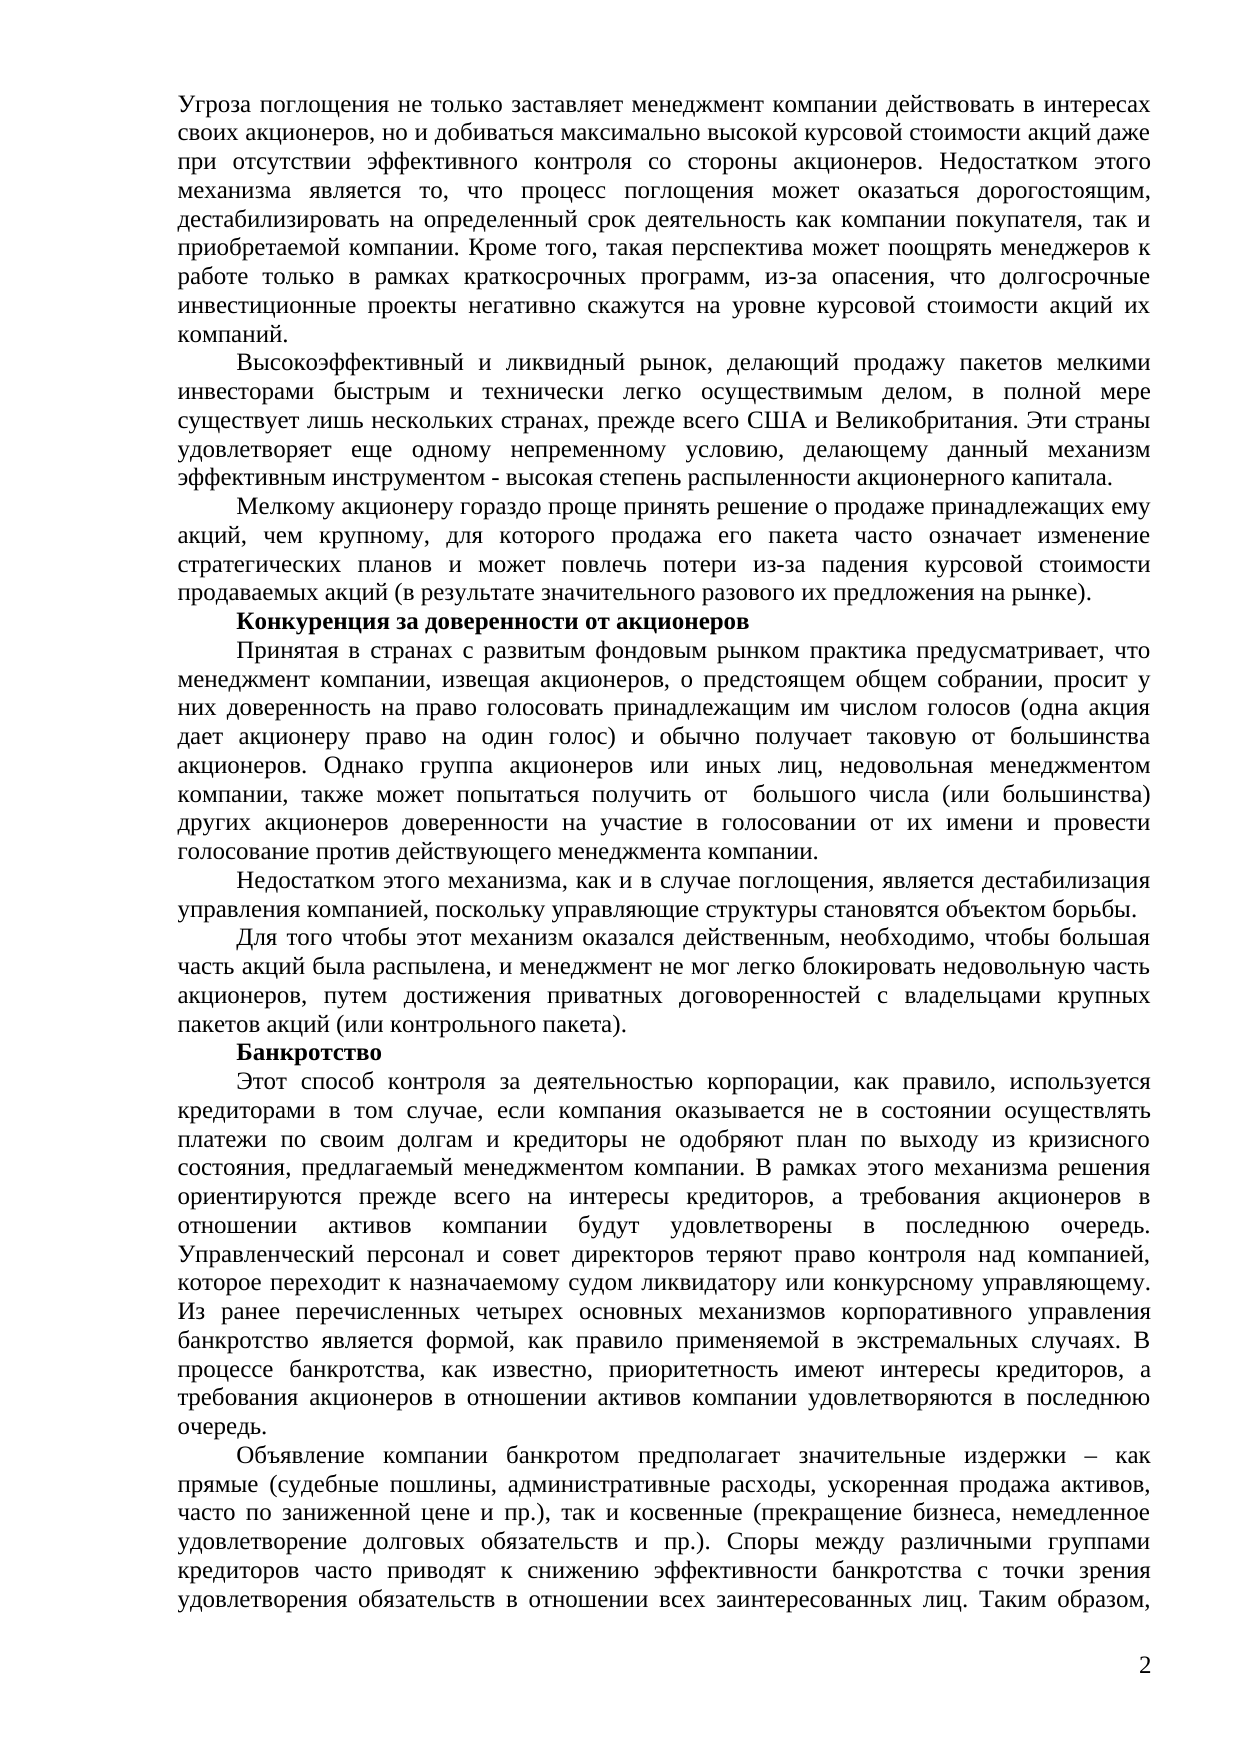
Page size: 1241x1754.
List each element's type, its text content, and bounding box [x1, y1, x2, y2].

text Высокоэффективный и ликвидный рынок, делающий продажу пакетов мелкими инвесторами быстрым и технически легко осуществимым делом, в полной мере существует лишь нескольких странах, прежде всего США и Великобритания. Эти страны удовлетворяет еще одному непременному условию, делающему данный механизм эффективным инструментом - высокая степень распыленности акционерного капитала. [177, 347, 1152, 491]
text Принятая в странах с развитым фондовым рынком практика предусматривает, что менеджмент компании, извещая акционеров, о предстоящем общем собрании, просит у них доверенность на право голосовать принадлежащим им числом голосов (одна акция дает акционеру право на один голос) и обычно получает таковую от большинства акционеров. Однако группа акционеров или иных лиц, недовольная менеджментом компании, также может попытаться получить от большого числа (или большинства) других акционеров доверенности на участие в голосовании от их имени и провести голосование против действующего менеджмента компании. [177, 635, 1152, 865]
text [177, 1440, 1152, 1612]
subtitle Банкротство [177, 1037, 1152, 1066]
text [177, 89, 1152, 347]
text Недостатком этого механизма, как и в случае поглощения, является дестабилизация управления компанией, поскольку управляющие структуры становятся объектом борьбы. [177, 865, 1152, 922]
subtitle Конкуренция за доверенности от акционеров [177, 606, 1152, 635]
text Мелкому акционеру гораздо проще принять решение о продаже принадлежащих ему акций, чем крупному, для которого продажа его пакета часто означает изменение стратегических планов и может повлечь потери из-за падения курсовой стоимости продаваемых акций (в результате значительного разового их предложения на рынке). [177, 491, 1152, 606]
text Для того чтобы этот механизм оказался действенным, необходимо, чтобы большая часть акций была распылена, и менеджмент не мог легко блокировать недовольную часть акционеров, путем достижения приватных договоренностей с владельцами крупных пакетов акций (или контрольного пакета). [177, 922, 1152, 1037]
text Этот способ контроля за деятельностью корпорации, как правило, используется кредиторами в том случае, если компания оказывается не в состоянии осуществлять платежи по своим долгам и кредиторы не одобряют план по выходу из кризисного состояния, предлагаемый менеджментом компании. В рамках этого механизма решения ориентируются прежде всего на интересы кредиторов, а требования акционеров в отношении активов компании будут удовлетворены в последнюю очередь. Управленческий персонал и совет директоров теряют право контроля над компанией, которое переходит к назначаемому судом ликвидатору или конкурсному управляющему. Из ранее перечисленных четырех основных механизмов корпоративного управления банкротство является формой, как правило применяемой в экстремальных случаях. В процессе банкротства, как известно, приоритетность имеют интересы кредиторов, а требования акционеров в отношении активов компании удовлетворяются в последнюю очередь. [177, 1066, 1152, 1440]
